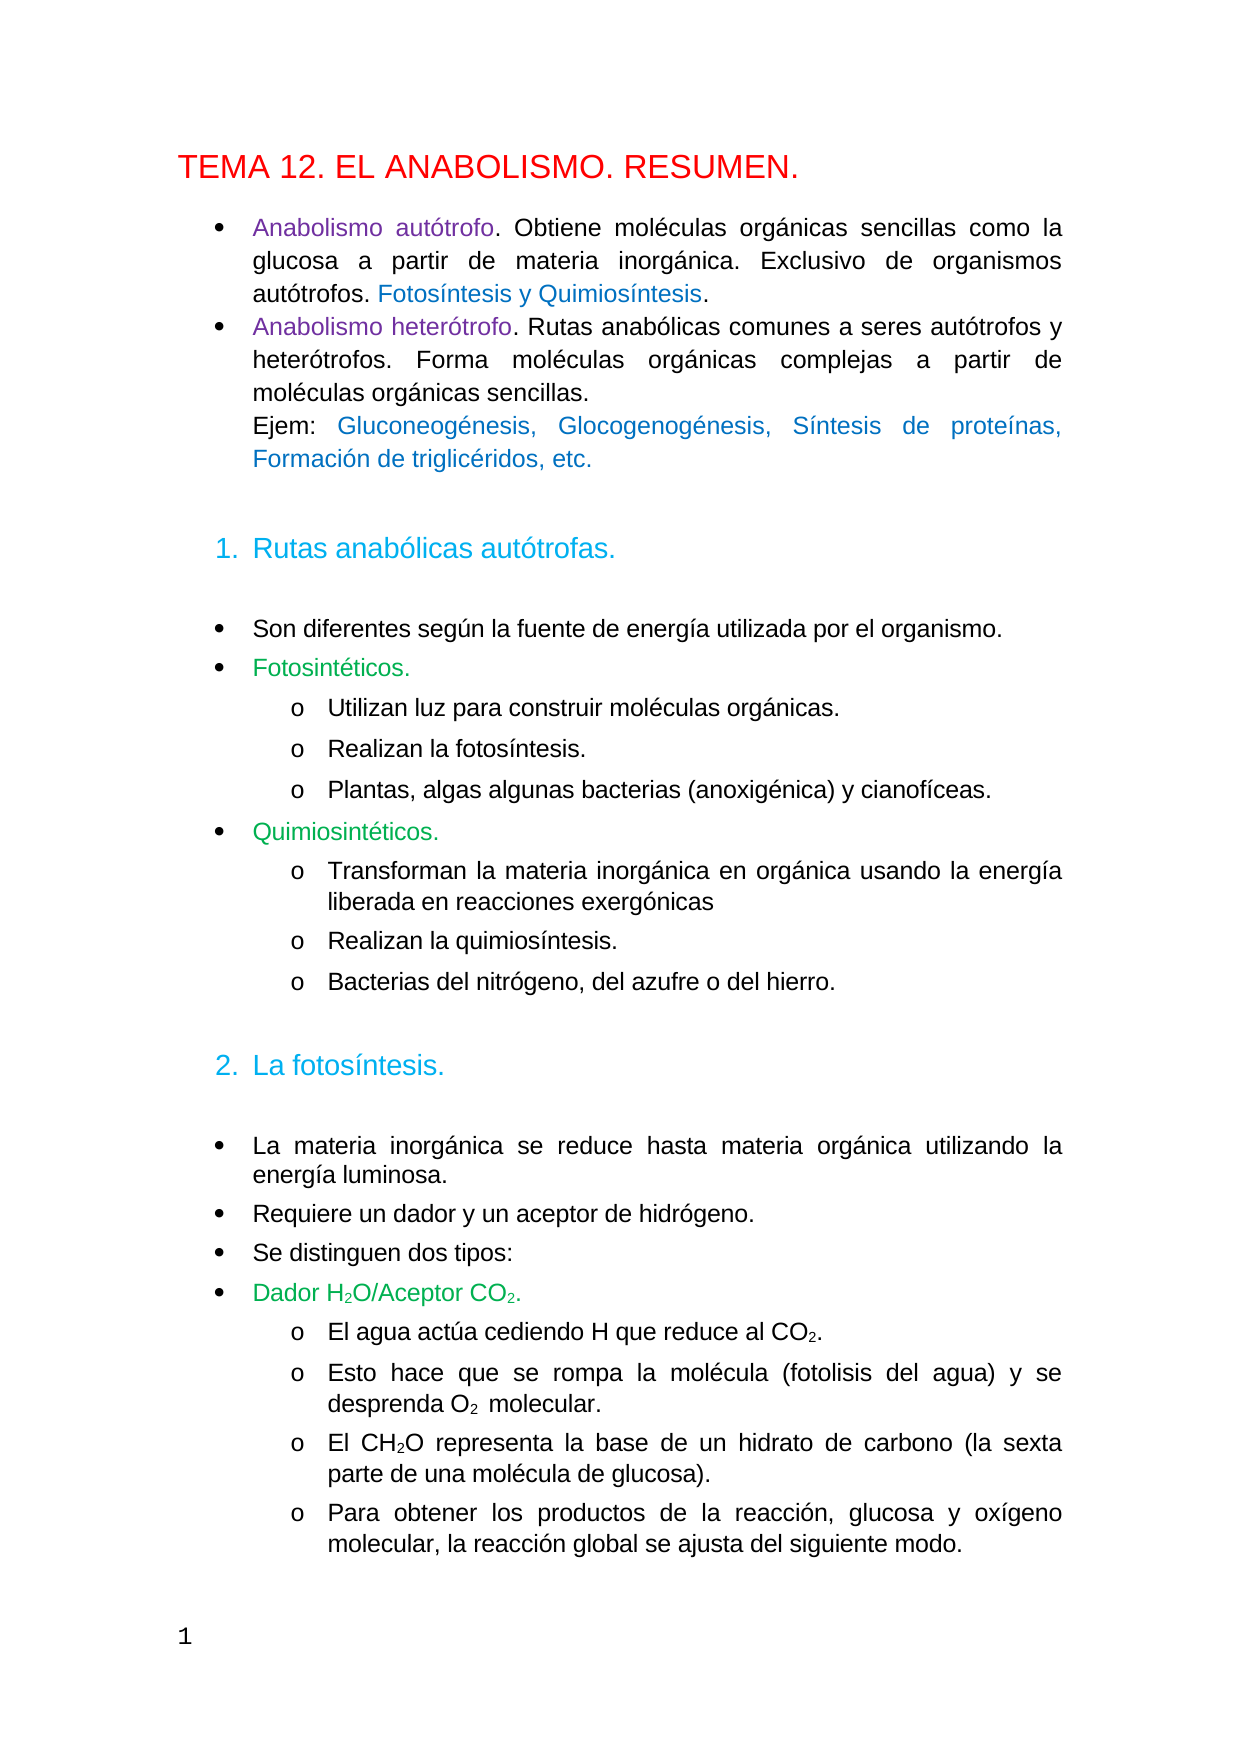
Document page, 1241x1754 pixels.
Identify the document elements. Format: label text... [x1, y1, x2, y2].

text TEMA 12. EL ANABOLISMO. RESUMEN. [177, 148, 1063, 186]
list Realizan la fotosíntesis. [290, 734, 1063, 765]
list Utilizan luz para construir moléculas orgánicas. [290, 692, 1063, 723]
list Requiere un dador y un aceptor de hidrógeno. [215, 1199, 1063, 1228]
list La materia inorgánica se reduce hasta materia orgánica utilizando la energía luminosa. [215, 1131, 1063, 1188]
list Dador H2O/Aceptor CO2. [215, 1277, 1063, 1306]
list Se distinguen dos tipos: [215, 1238, 1063, 1267]
list Fotosintéticos. [215, 653, 1063, 682]
list Plantas, algas algunas bacterias (anoxigénica) y cianofíceas. [290, 775, 1063, 806]
list La fotosíntesis. [215, 1048, 1063, 1081]
list Quimiosintéticos. [215, 817, 1063, 845]
list Anabolismo heterótrofo. Rutas anabólicas comunes a seres autótrofos y heterótrofos. Forma moléculas orgánicas complejas a partir de moléculas orgánicas sencillas. [215, 312, 1063, 407]
list Son diferentes según la fuente de energía utilizada por el organismo. [215, 614, 1063, 643]
list Esto hace que se rompa la molécula (fotolisis del agua) y se desprenda O2 molecular. [290, 1358, 1063, 1418]
list Transforman la materia inorgánica en orgánica usando la energía liberada en reacciones exergónicas [290, 856, 1063, 916]
list El CH2O representa la base de un hidrato de carbono (la sexta parte de una molécula de glucosa). [290, 1428, 1063, 1488]
list Anabolismo autótrofo. Obtiene moléculas orgánicas sencillas como la glucosa a partir de materia inorgánica. Exclusivo de organismos autótrofos. Fotosíntesis y Quimiosíntesis. [215, 213, 1063, 307]
list Rutas anabólicas autótrofas. [215, 531, 1063, 564]
list El agua actúa cediendo H que reduce al CO2. [290, 1317, 1063, 1348]
list Bacterias del nitrógeno, del azufre o del hierro. [290, 967, 1063, 998]
list Ejem: Gluconeogénesis, Glocogenogénesis, Síntesis de proteínas, Formación de triglicéridos, etc. [252, 411, 1063, 473]
list Para obtener los productos de la reacción, glucosa y oxígeno molecular, la reacción global se ajusta del siguiente modo. [290, 1498, 1063, 1558]
list Realizan la quimiosíntesis. [290, 926, 1063, 957]
